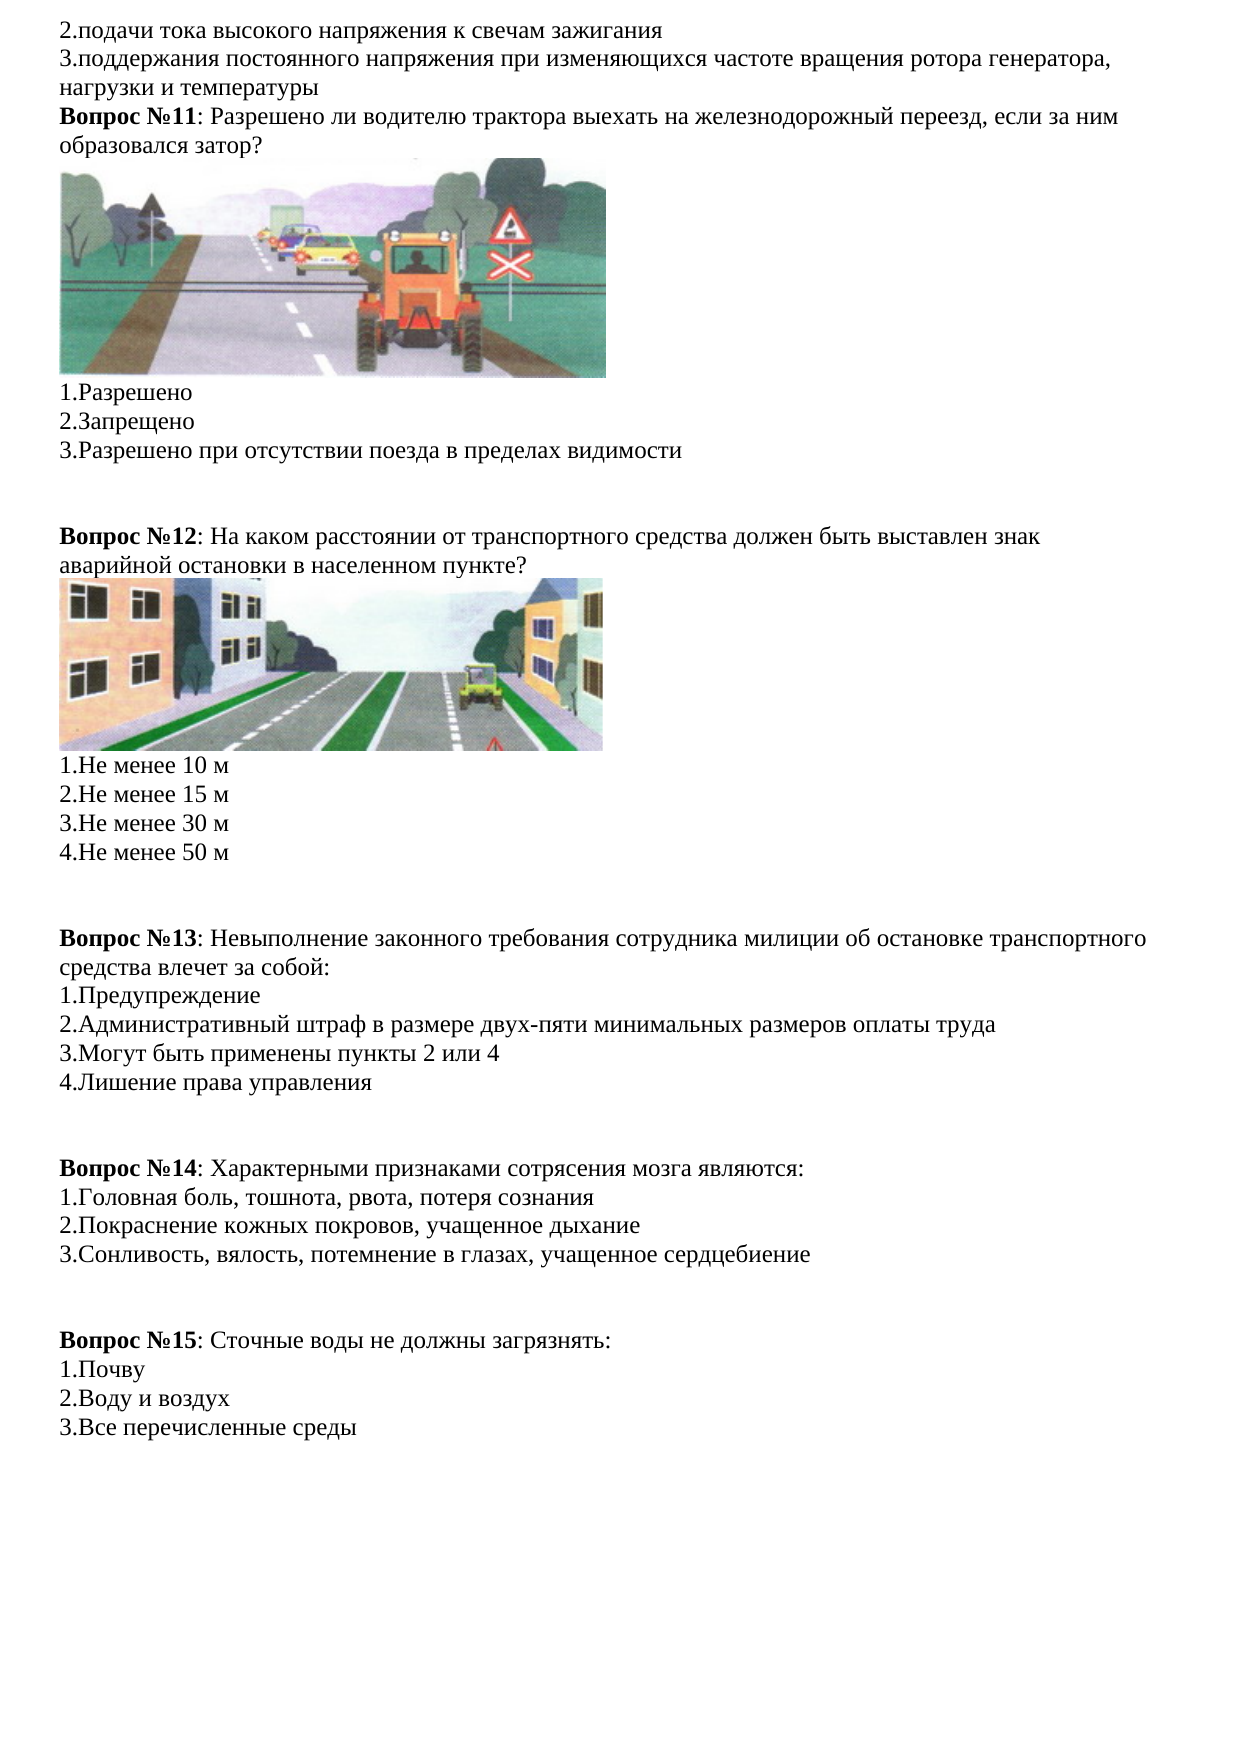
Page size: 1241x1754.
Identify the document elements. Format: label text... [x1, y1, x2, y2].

text 2.подачи тока высокого напряжения к свечам зажигания [59, 15, 1152, 43]
text 2.Покраснение кожных покровов, учащенное дыхание [59, 1210, 1152, 1239]
text 3.Все перечисленные среды [59, 1412, 1152, 1440]
text 3.Могут быть применены пункты 2 или 4 [59, 1038, 1152, 1067]
text 3.Сонливость, вялость, потемнение в глазах, учащенное сердцебиение [59, 1239, 1152, 1268]
text Вопрос №15: Сточные воды не должны загрязнять: [59, 1325, 1152, 1354]
text 3.Не менее 30 м [59, 808, 1152, 837]
text 4.Не менее 50 м [59, 837, 1152, 865]
text 1.Предупреждение [59, 980, 1152, 1009]
text Вопрос №13: Невыполнение законного требования сотрудника милиции об остановке транспортного средства влечет за собой: [59, 923, 1152, 980]
text 2.Воду и воздух [59, 1383, 1152, 1412]
text 1.Разрешено [59, 377, 1152, 406]
text 2.Не менее 15 м [59, 779, 1152, 808]
text 1.Почву [59, 1354, 1152, 1383]
text 2.Запрещено [59, 406, 1152, 435]
picture [59, 158, 606, 378]
text 2.Административный штраф в размере двух-пяти минимальных размеров оплаты труда [59, 1009, 1152, 1038]
text 1.Головная боль, тошнота, рвота, потеря сознания [59, 1182, 1152, 1210]
text Вопрос №14: Характерными признаками сотрясения мозга являются: [59, 1153, 1152, 1182]
text Вопрос №11: Разрешено ли водителю трактора выехать на железнодорожный переезд, если за ним образовался затор? [59, 101, 1152, 158]
text 3.поддержания постоянного напряжения при изменяющихся частоте вращения ротора генератора, нагрузки и температуры [59, 43, 1152, 101]
picture [59, 578, 603, 751]
text 3.Разрешено при отсутствии поезда в пределах видимости [59, 435, 1152, 463]
text 1.Не менее 10 м [59, 750, 1152, 779]
text Вопрос №12: На каком расстоянии от транспортного средства должен быть выставлен знак аварийной остановки в населенном пункте? [59, 521, 1152, 578]
text 4.Лишение права управления [59, 1067, 1152, 1095]
